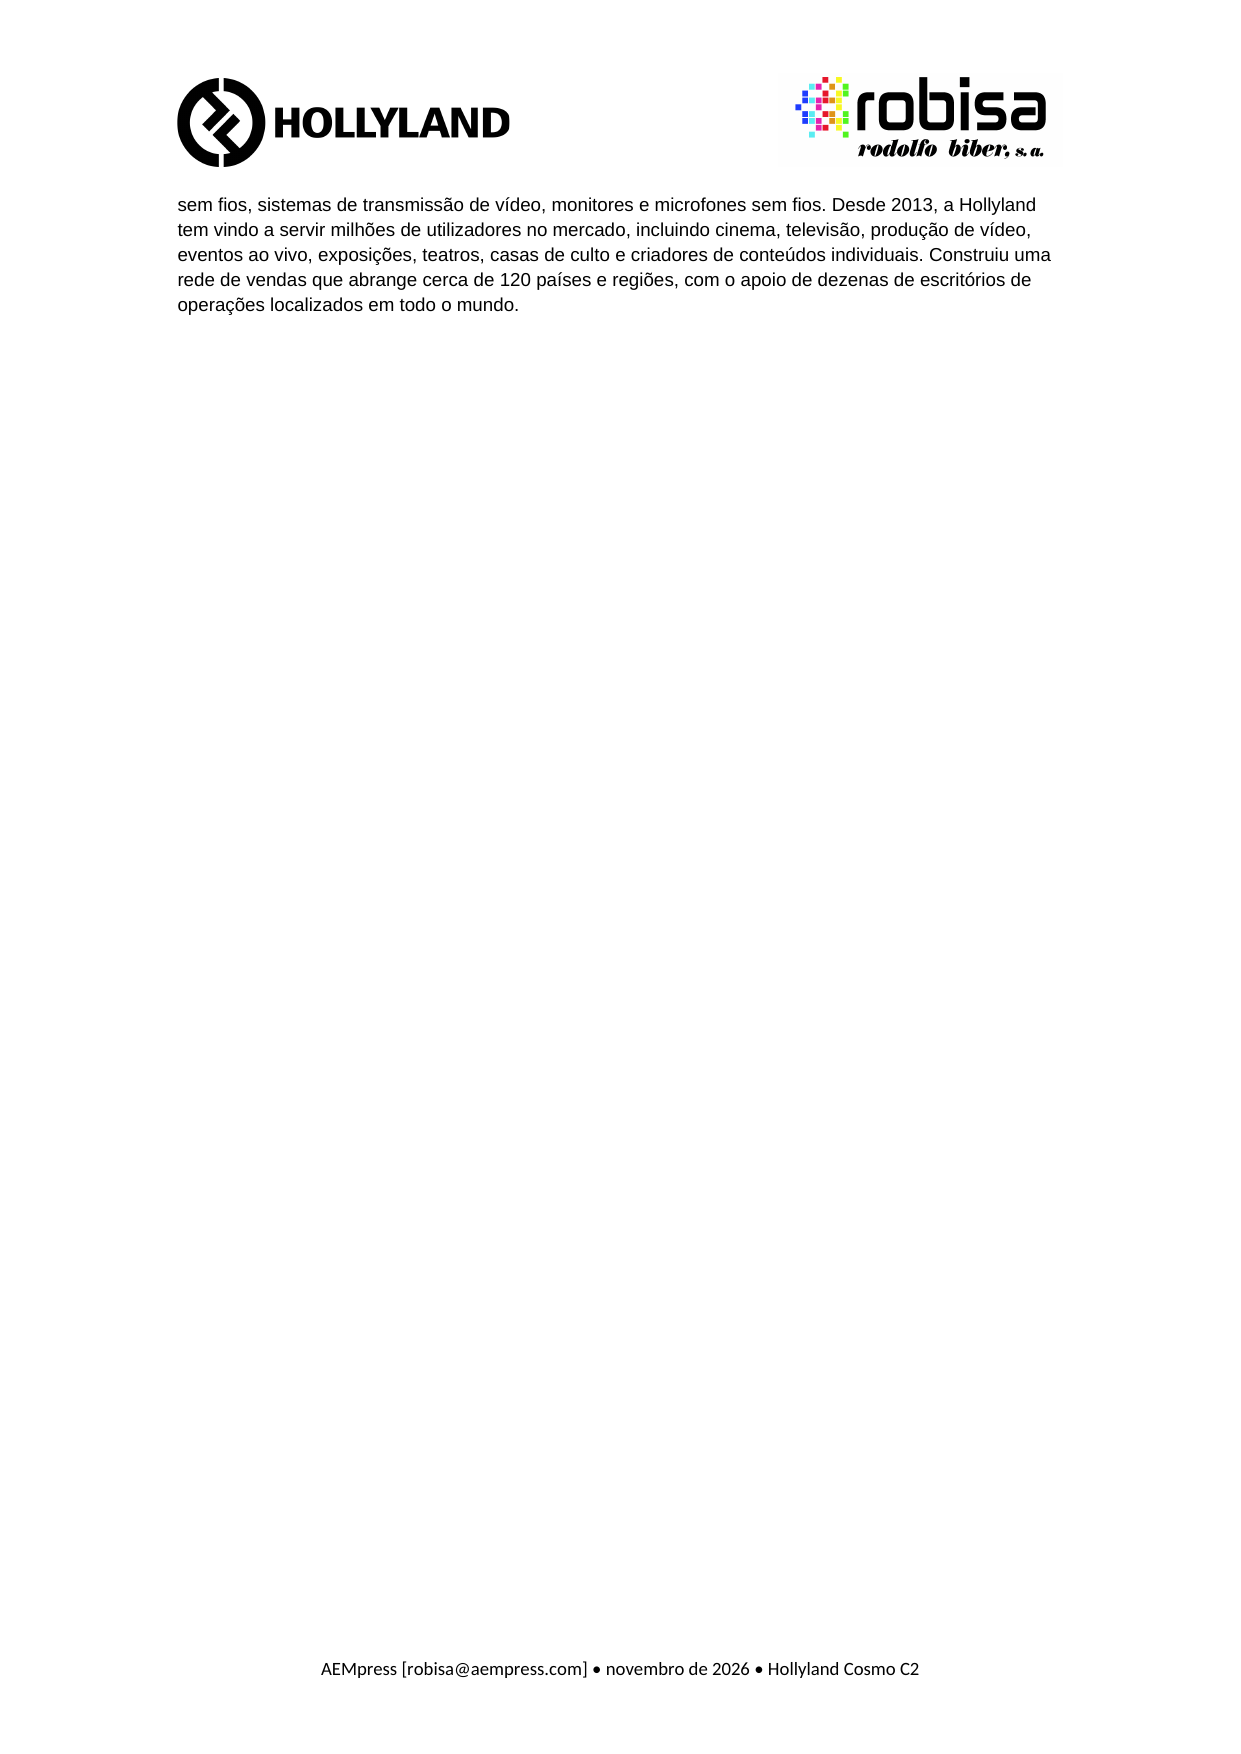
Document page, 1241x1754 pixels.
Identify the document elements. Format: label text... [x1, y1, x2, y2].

picture [777, 73, 1063, 167]
picture [177, 78, 510, 167]
